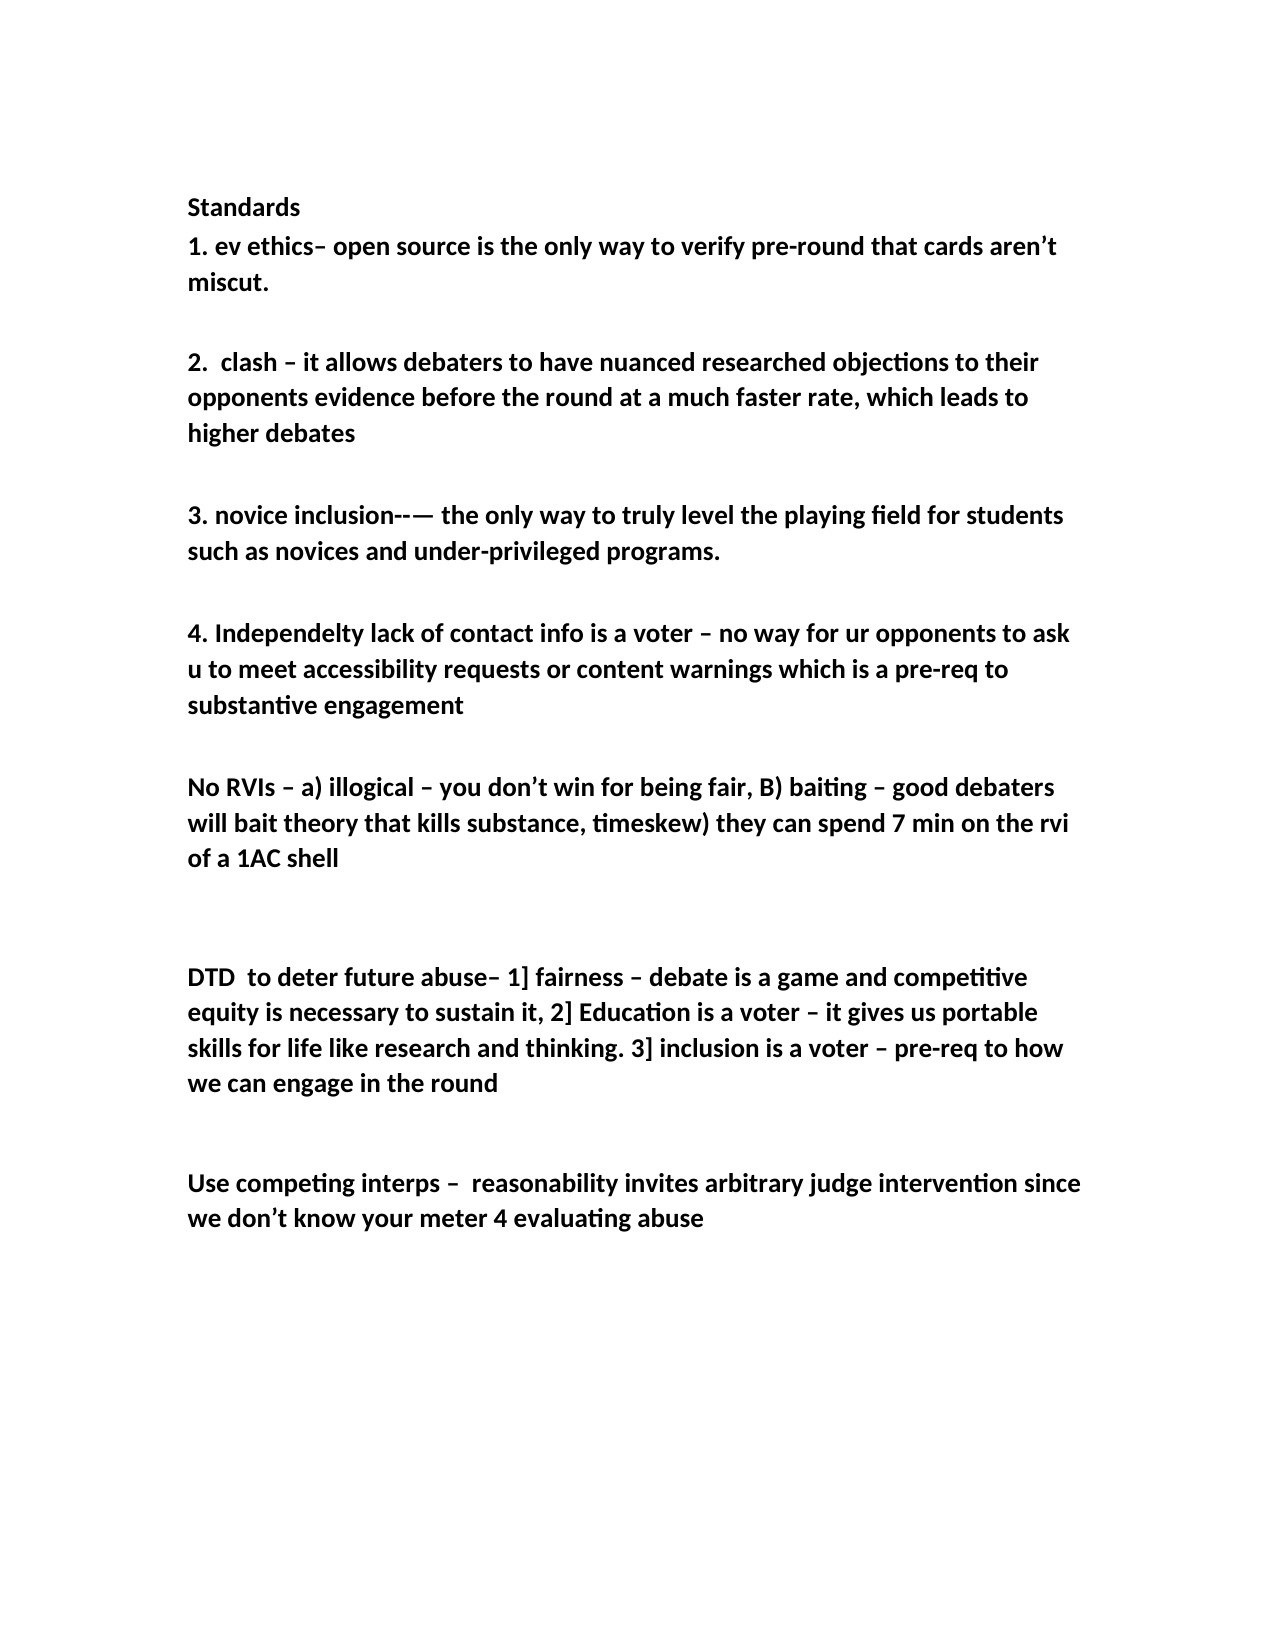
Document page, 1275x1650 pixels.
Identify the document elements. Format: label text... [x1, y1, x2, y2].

subtitle No RVIs – a) illogical – you don’t win for being fair, B) baiting – good debaters will bait theory that kills substance, timeskew) they can spend 7 min on the rvi of a 1AC shell [187, 770, 1087, 875]
subtitle 1. ev ethics– open source is the only way to verify pre-round that cards aren’t miscut. [187, 229, 1087, 298]
subtitle 2. clash – it allows debaters to have nuanced researched objections to their opponents evidence before the round at a much faster rate, which leads to higher debates [187, 345, 1087, 449]
text 4. Independelty lack of contact info is a voter – no way for ur opponents to ask u to meet accessibility requests or content warnings which is a pre-req to substantive engagement [187, 617, 1087, 721]
subtitle Standards [187, 190, 1087, 223]
text DTD to deter future abuse– 1] fairness – debate is a game and competitive equity is necessary to sustain it, 2] Education is a voter – it gives us portable skills for life like research and thinking. 3] inclusion is a voter – pre-req to how we can engage in the round [187, 960, 1087, 1100]
subtitle Use competing interps – reasonability invites arbitrary judge intervention since we don’t know your meter 4 evaluating abuse [187, 1166, 1087, 1234]
subtitle 3. novice inclusion--— the only way to truly level the playing field for students such as novices and under-privileged programs. [187, 498, 1087, 567]
